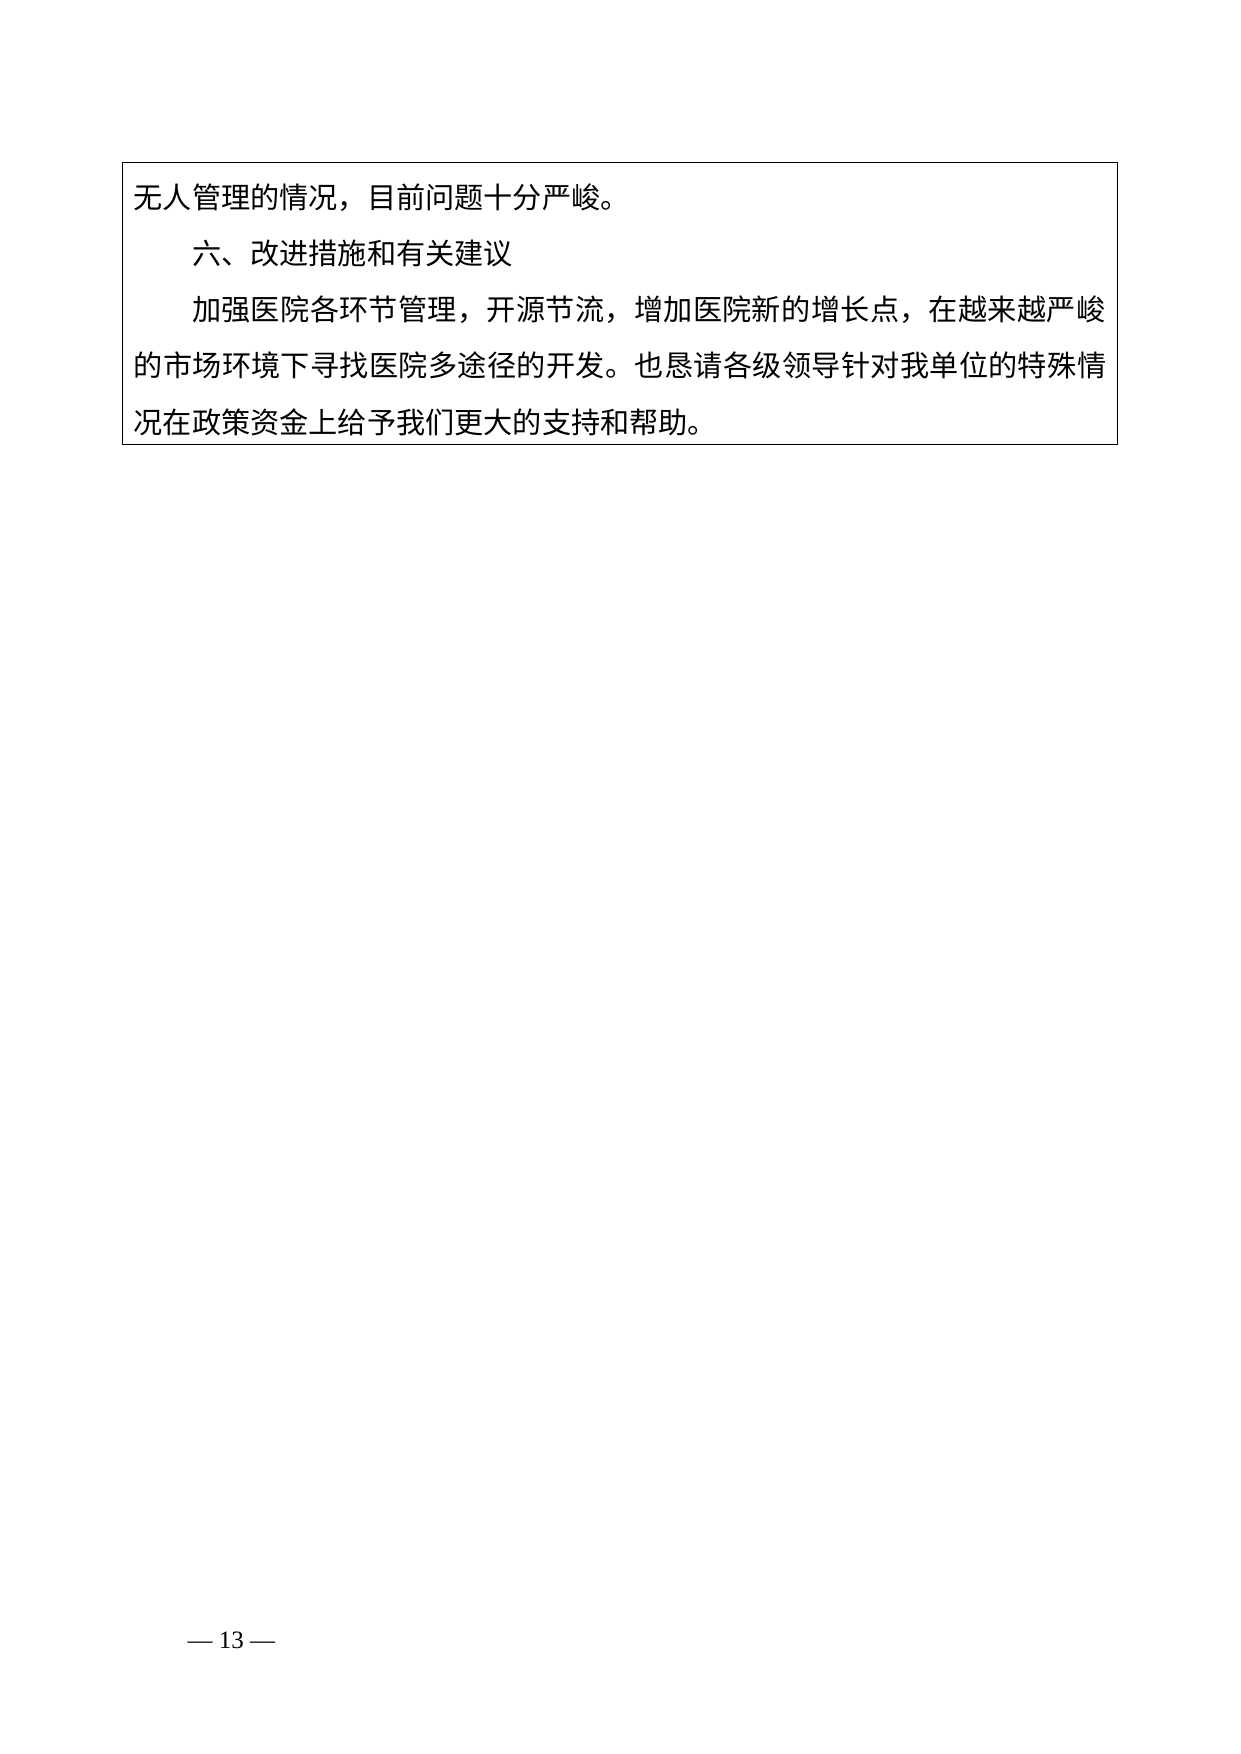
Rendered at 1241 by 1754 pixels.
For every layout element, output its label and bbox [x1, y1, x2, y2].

table_header [123, 163, 1117, 444]
